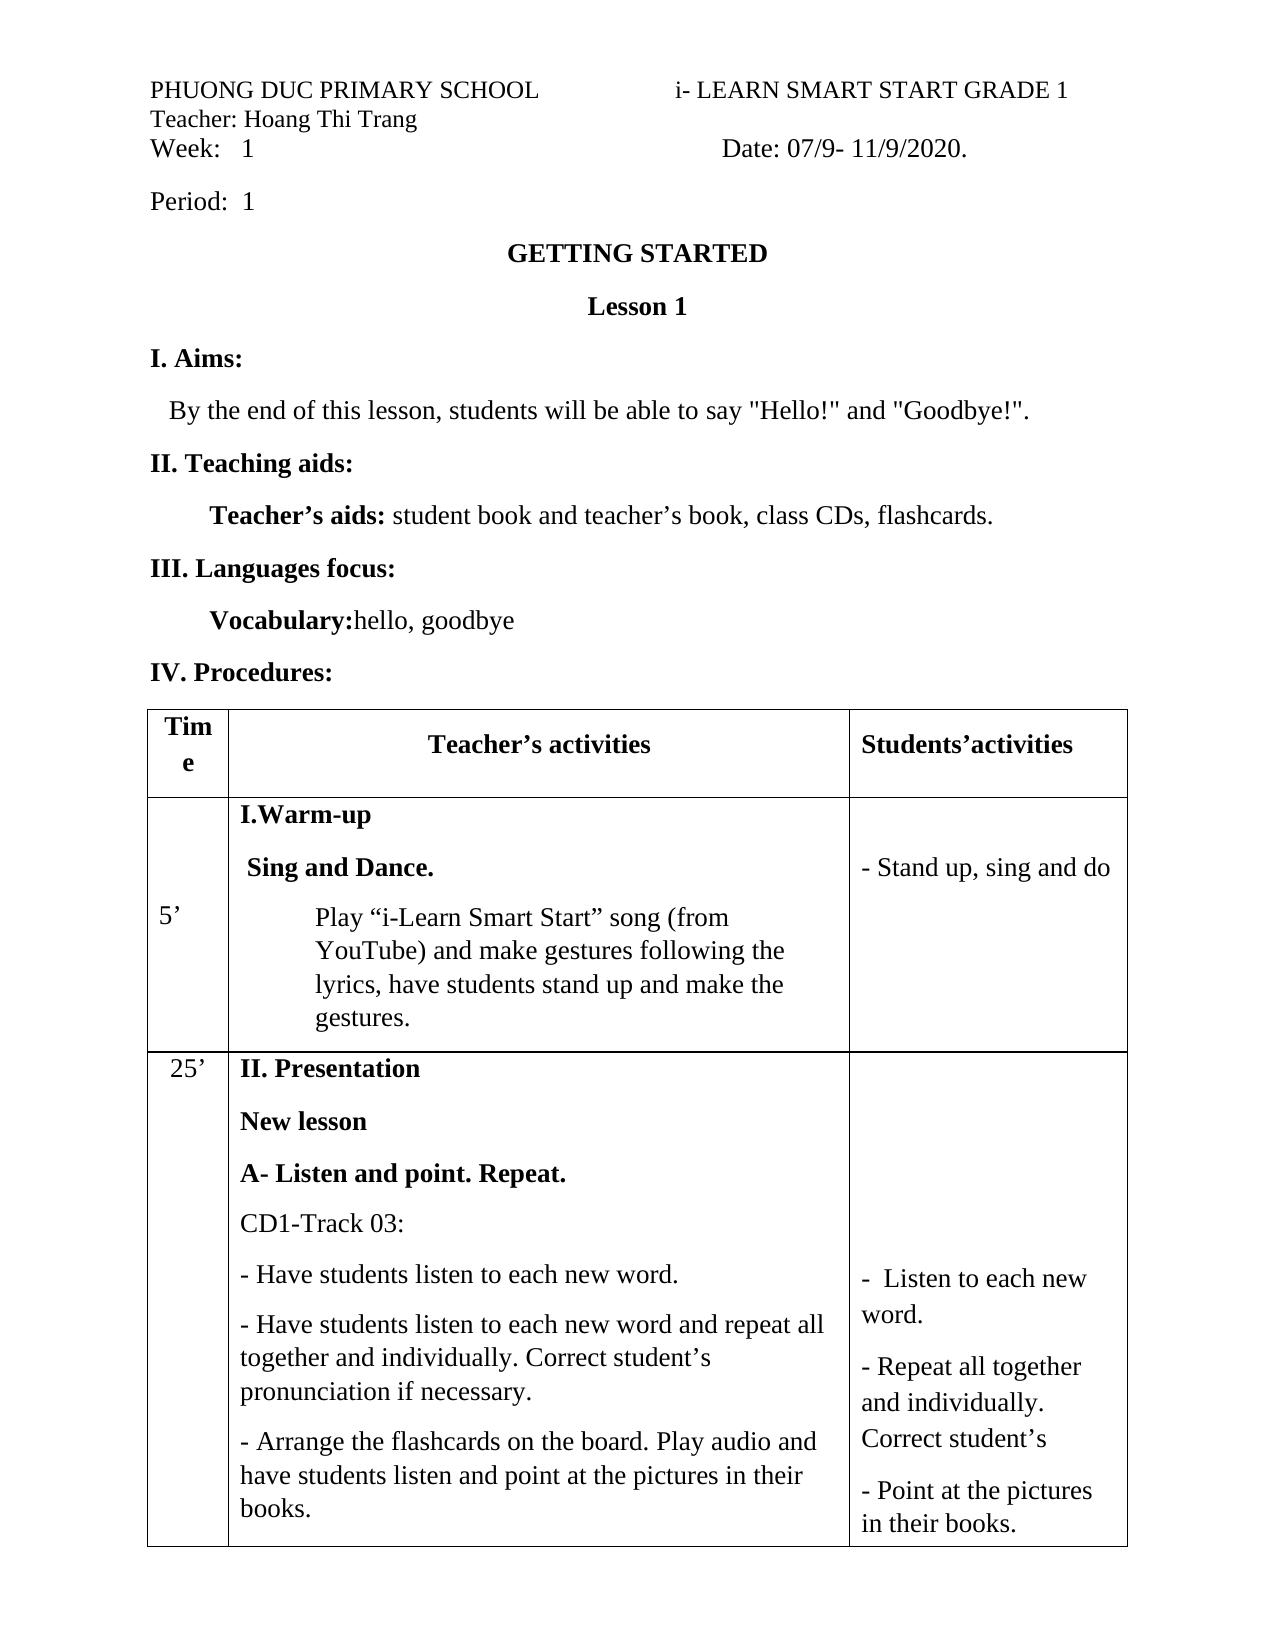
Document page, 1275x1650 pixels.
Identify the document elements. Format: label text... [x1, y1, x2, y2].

table_cell - Stand up, sing and do [850, 798, 1127, 1051]
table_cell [229, 1053, 849, 1546]
text Teacher’s aids: student book and teacher’s book, class CDs, flashcards. [169, 499, 1125, 530]
text Lesson 1 [150, 290, 1125, 321]
table_header Teacher’s activities [229, 710, 849, 797]
text Vocabulary:hello, goodbye [169, 604, 1125, 635]
text II. Teaching aids: [150, 447, 1125, 478]
text GETTING STARTED [150, 237, 1125, 268]
text I. Aims: [150, 342, 1125, 373]
table_cell 25’ [148, 1053, 228, 1546]
text By the end of this lesson, students will be able to say "Hello!" and "Goodbye!". [169, 394, 1125, 426]
table_cell I.Warm-up Sing and Dance. Play “i-Learn Smart Start” song (from YouTube) and make gestures following the lyrics, have students stand up and make the gestures. [229, 798, 849, 1051]
text III. Languages focus: [150, 552, 1125, 583]
table_header Time [148, 710, 228, 797]
table_cell 5’ [148, 798, 228, 1051]
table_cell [850, 1053, 1127, 1546]
text IV. Procedures: [150, 656, 1125, 688]
text Week: 1 Date: 07/9- 11/9/2020. [150, 132, 1125, 164]
table_header Students’activities [850, 710, 1127, 797]
text Period: 1 [150, 185, 1125, 216]
